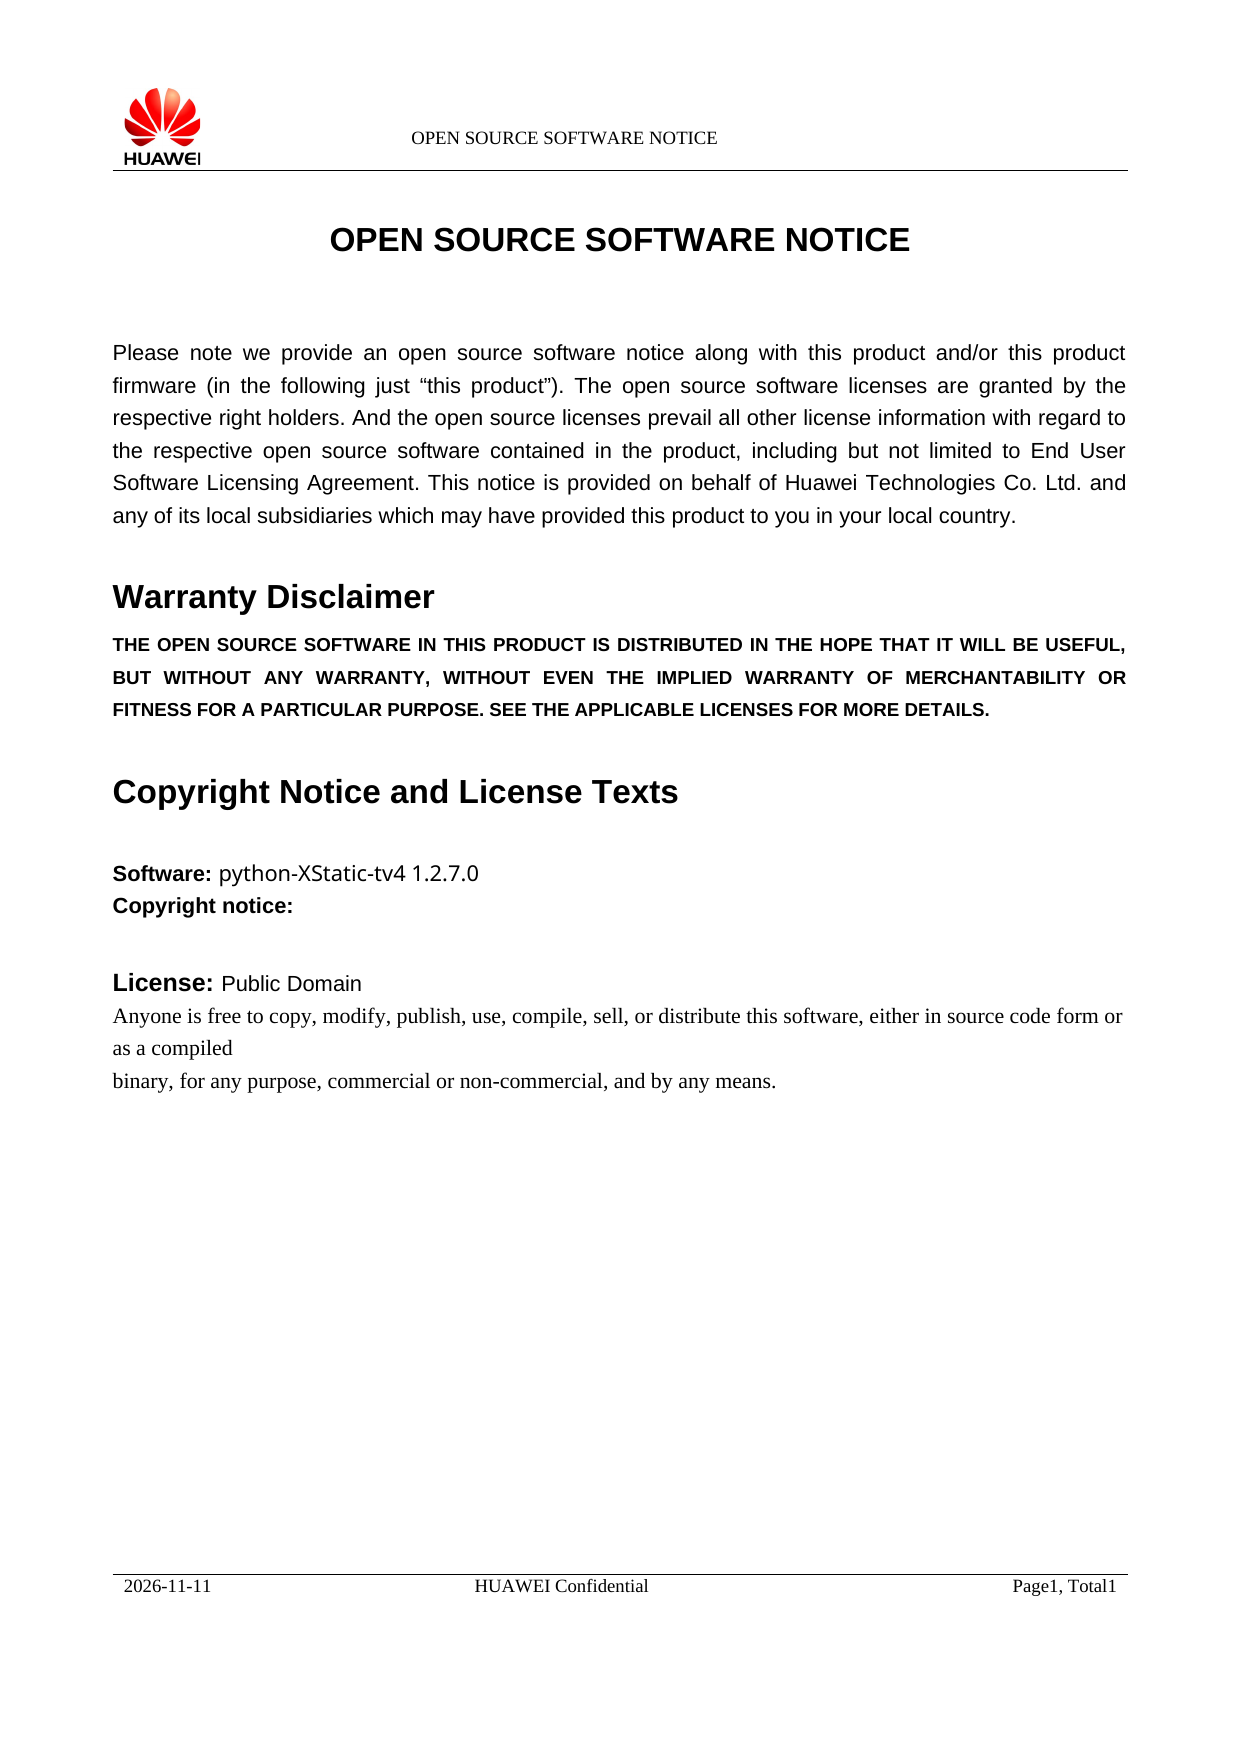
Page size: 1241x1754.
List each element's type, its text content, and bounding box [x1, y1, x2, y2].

text The open source software in this product is distributed in the hope that it will be useful, but WITHOUT ANY WARRANTY, without even the implied warranty of MERCHANTABILITY or FITNESS FOR A PARTICULAR PURPOSE. See the applicable licenses for more details. [112, 629, 1128, 726]
text Copyright Notice and License Texts [112, 759, 1128, 824]
picture [124, 88, 201, 165]
title Software: python-XStatic-tv4 1.2.7.0 [112, 856, 1128, 889]
text OPEN SOURCE SOFTWARE NOTICE [112, 206, 1128, 271]
text Anyone is free to copy, modify, publish, use, compile, sell, or distribute this software, either in source code form or as a compiled binary, for any purpose, commercial or non-commercial, and by any means. [112, 999, 1128, 1096]
text Warranty Disclaimer [112, 564, 1128, 629]
text Copyright notice: [112, 889, 1128, 921]
text License: Public Domain [112, 966, 1128, 999]
text Please note we provide an open source software notice along with this product and/or this product firmware (in the following just “this product”). The open source software licenses are granted by the respective right holders. And the open source licenses prevail all other license information with regard to the respective open source software contained in the product, including but not limited to End User Software Licensing Agreement. This notice is provided on behalf of Huawei Technologies Co. Ltd. and any of its local subsidiaries which may have provided this product to you in your local country. [112, 336, 1128, 531]
